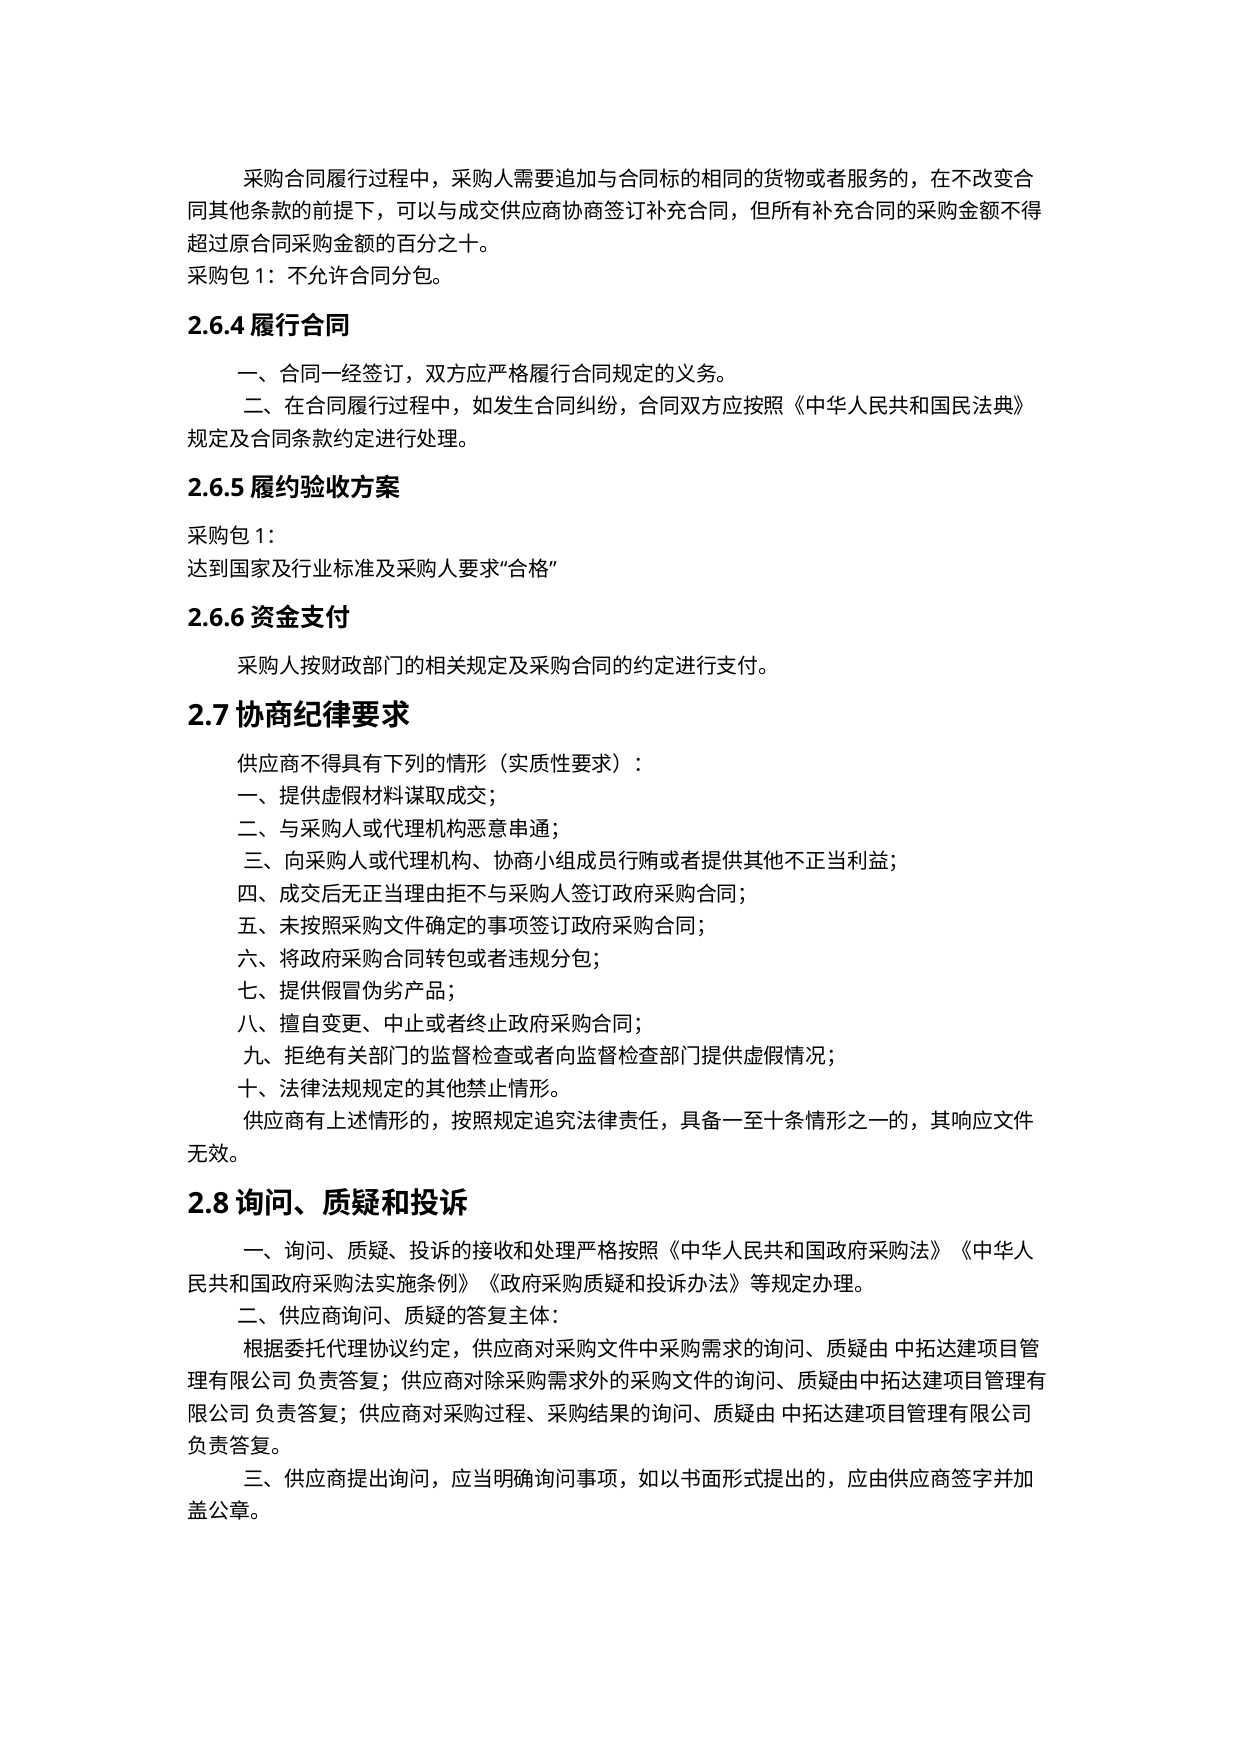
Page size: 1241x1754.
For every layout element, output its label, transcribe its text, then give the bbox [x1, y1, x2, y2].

text 三、供应商提出询问，应当明确询问事项，如以书面形式提出的，应由供应商签字并加盖公章。 [187, 1462, 1053, 1527]
text 2.6.6资金支付 [187, 584, 1053, 649]
text 采购合同履行过程中，采购人需要追加与合同标的相同的货物或者服务的，在不改变合同其他条款的前提下，可以与成交供应商协商签订补充合同，但所有补充合同的采购金额不得超过原合同采购金额的百分之十。 [187, 162, 1053, 259]
text 供应商不得具有下列的情形（实质性要求）： [187, 747, 1053, 779]
text 二、供应商询问、质疑的答复主体： [187, 1299, 1053, 1332]
text 一、询问、质疑、投诉的接收和处理严格按照《中华人民共和国政府采购法》《中华人民共和国政府采购法实施条例》《政府采购质疑和投诉办法》等规定办理。 [187, 1234, 1053, 1299]
text 八、擅自变更、中止或者终止政府采购合同； [187, 1007, 1053, 1039]
text 2.6.5履约验收方案 [187, 454, 1053, 519]
text 五、未按照采购文件确定的事项签订政府采购合同； [187, 909, 1053, 942]
text 达到国家及行业标准及采购人要求“合格” [187, 552, 1053, 584]
text 2.7协商纪律要求 [187, 682, 1053, 747]
text 根据委托代理协议约定，供应商对采购文件中采购需求的询问、质疑由 中拓达建项目管理有限公司 负责答复；供应商对除采购需求外的采购文件的询问、质疑由中拓达建项目管理有限公司 负责答复；供应商对采购过程、采购结果的询问、质疑由 中拓达建项目管理有限公司 负责答复。 [187, 1332, 1053, 1462]
text 四、成交后无正当理由拒不与采购人签订政府采购合同； [187, 877, 1053, 909]
text 采购包1： [187, 519, 1053, 552]
text 七、提供假冒伪劣产品； [187, 974, 1053, 1007]
text 二、与采购人或代理机构恶意串通； [187, 812, 1053, 844]
text 采购包1：不允许合同分包。 [187, 259, 1053, 292]
text 供应商有上述情形的，按照规定追究法律责任，具备一至十条情形之一的，其响应文件无效。 [187, 1104, 1053, 1169]
text 六、将政府采购合同转包或者违规分包； [187, 942, 1053, 974]
text 一、提供虚假材料谋取成交； [187, 779, 1053, 812]
text 二、在合同履行过程中，如发生合同纠纷，合同双方应按照《中华人民共和国民法典》规定及合同条款约定进行处理。 [187, 389, 1053, 454]
text 一、合同一经签订，双方应严格履行合同规定的义务。 [187, 357, 1053, 389]
text 三、向采购人或代理机构、协商小组成员行贿或者提供其他不正当利益； [187, 844, 1053, 877]
text 2.8询问、质疑和投诉 [187, 1169, 1053, 1234]
text 九、拒绝有关部门的监督检查或者向监督检查部门提供虚假情况； [187, 1039, 1053, 1072]
text 采购人按财政部门的相关规定及采购合同的约定进行支付。 [187, 649, 1053, 682]
text 十、法律法规规定的其他禁止情形。 [187, 1072, 1053, 1104]
text 2.6.4履行合同 [187, 292, 1053, 357]
